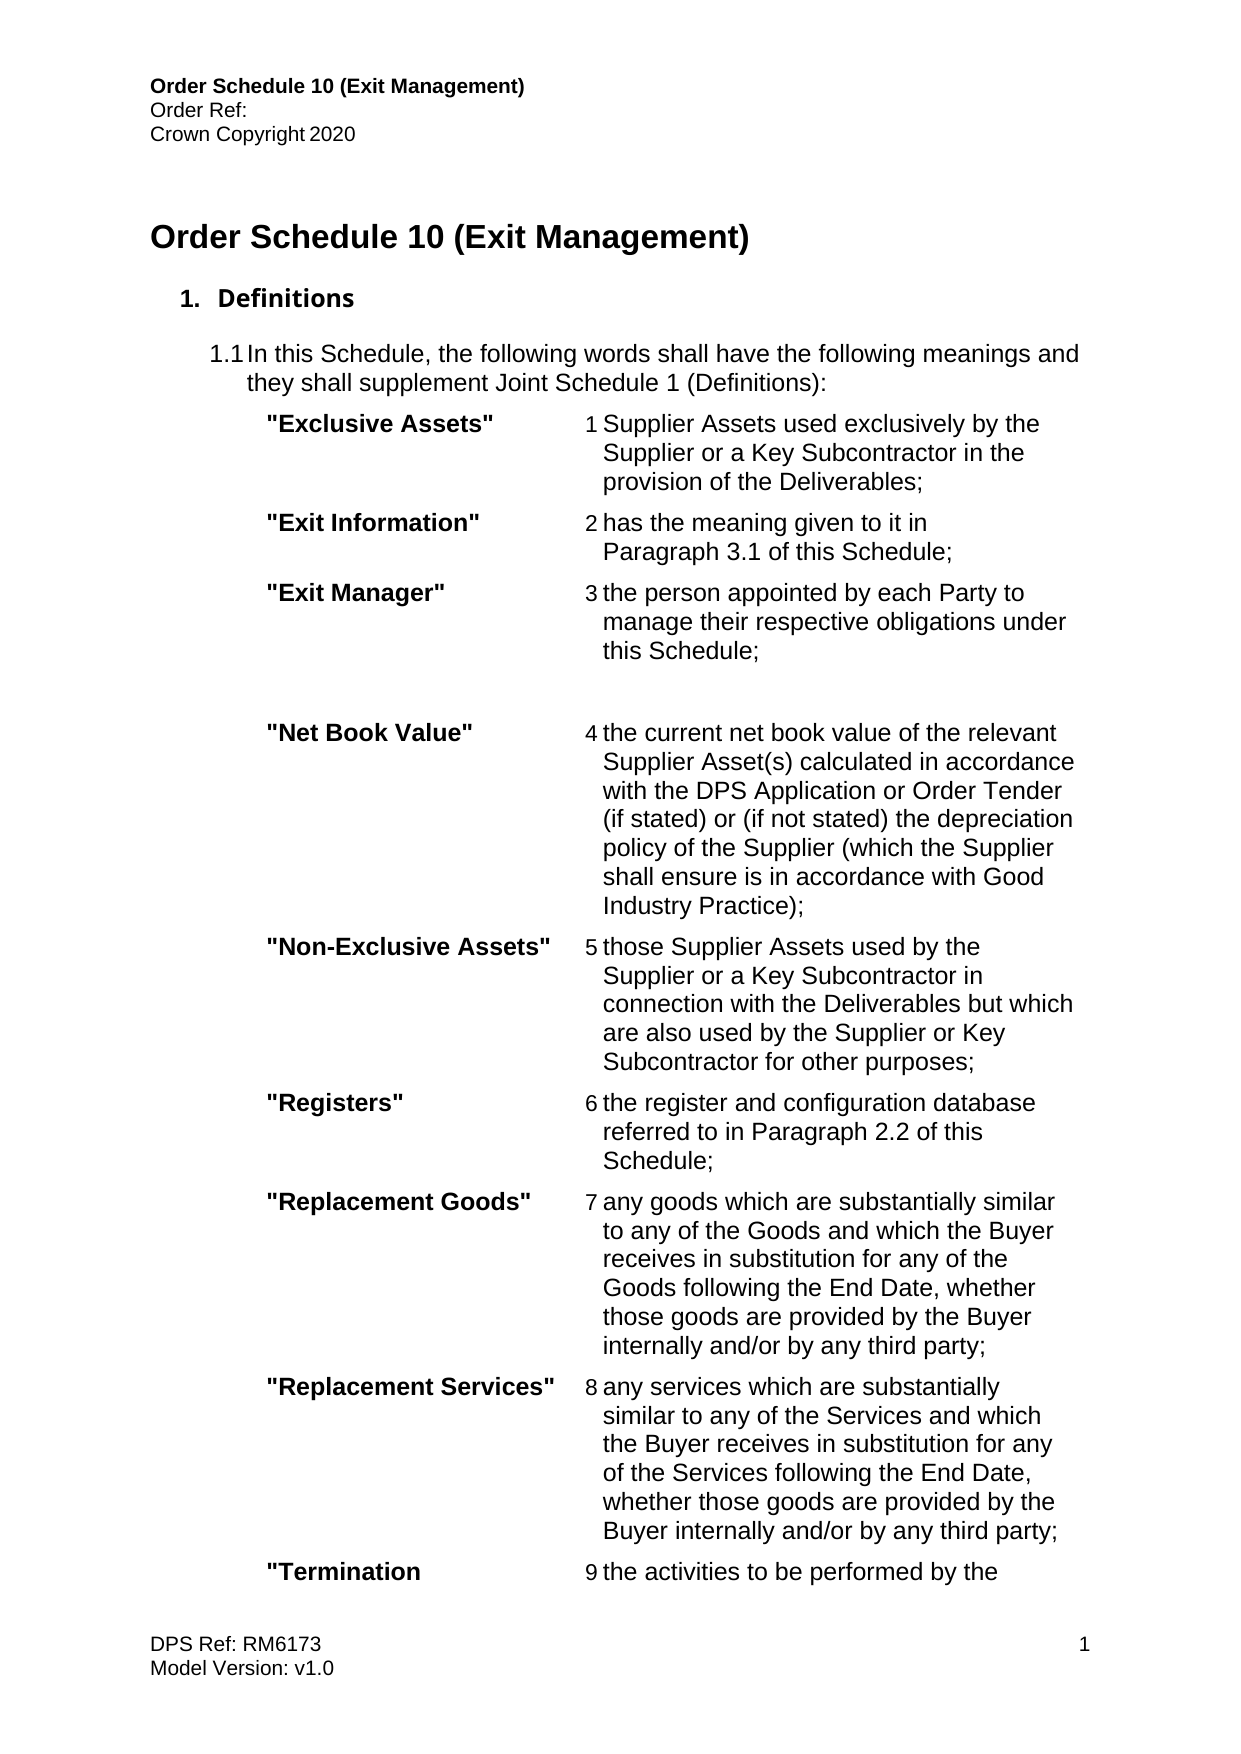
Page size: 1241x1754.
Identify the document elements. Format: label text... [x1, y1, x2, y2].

table_cell "Replacement Goods" [255, 1187, 574, 1372]
table_cell "Registers" [255, 1088, 574, 1187]
table_header "Exclusive Assets" [255, 409, 574, 508]
table_header Supplier Assets used exclusively by the Supplier or a Key Subcontractor in the provision of the Deliverables; [574, 409, 1087, 508]
table_cell has the meaning given to it in Paragraph 3.1 of this Schedule; [574, 508, 1087, 578]
list Definitions [179, 280, 1090, 314]
list In this Schedule, the following words shall have the following meanings and they shall supplement Joint Schedule 1 (Definitions): [209, 339, 1090, 397]
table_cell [574, 1557, 1087, 1586]
table_cell the current net book value of the relevant Supplier Asset(s) calculated in accordance with the DPS Application or Order Tender (if stated) or (if not stated) the depreciation policy of the Supplier (which the Supplier shall ensure is in accordance with Good Industry Practice); [574, 718, 1087, 932]
table_cell the register and configuration database referred to in Paragraph 2.2 of this Schedule; [574, 1088, 1087, 1187]
text Order Schedule 10 (Exit Management) [150, 217, 1090, 255]
table_cell any goods which are substantially similar to any of the Goods and which the Buyer receives in substitution for any of the Goods following the End Date, whether those goods are provided by the Buyer internally and/or by any third party; [574, 1187, 1087, 1372]
table_cell the person appointed by each Party to manage their respective obligations under this Schedule; [574, 578, 1087, 718]
table_cell those Supplier Assets used by the Supplier or a Key Subcontractor in connection with the Deliverables but which are also used by the Supplier or Key Subcontractor for other purposes; [574, 932, 1087, 1088]
table_cell "Non-Exclusive Assets" [255, 932, 574, 1088]
table_cell "Replacement Services" [255, 1372, 574, 1557]
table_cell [255, 1557, 574, 1586]
table_cell "Net Book Value" [255, 718, 574, 932]
table_cell "Exit Manager" [255, 578, 574, 718]
table_cell any services which are substantially similar to any of the Services and which the Buyer receives in substitution for any of the Services following the End Date, whether those goods are provided by the Buyer internally and/or by any third party; [574, 1372, 1087, 1557]
table_cell "Exit Information" [255, 508, 574, 578]
